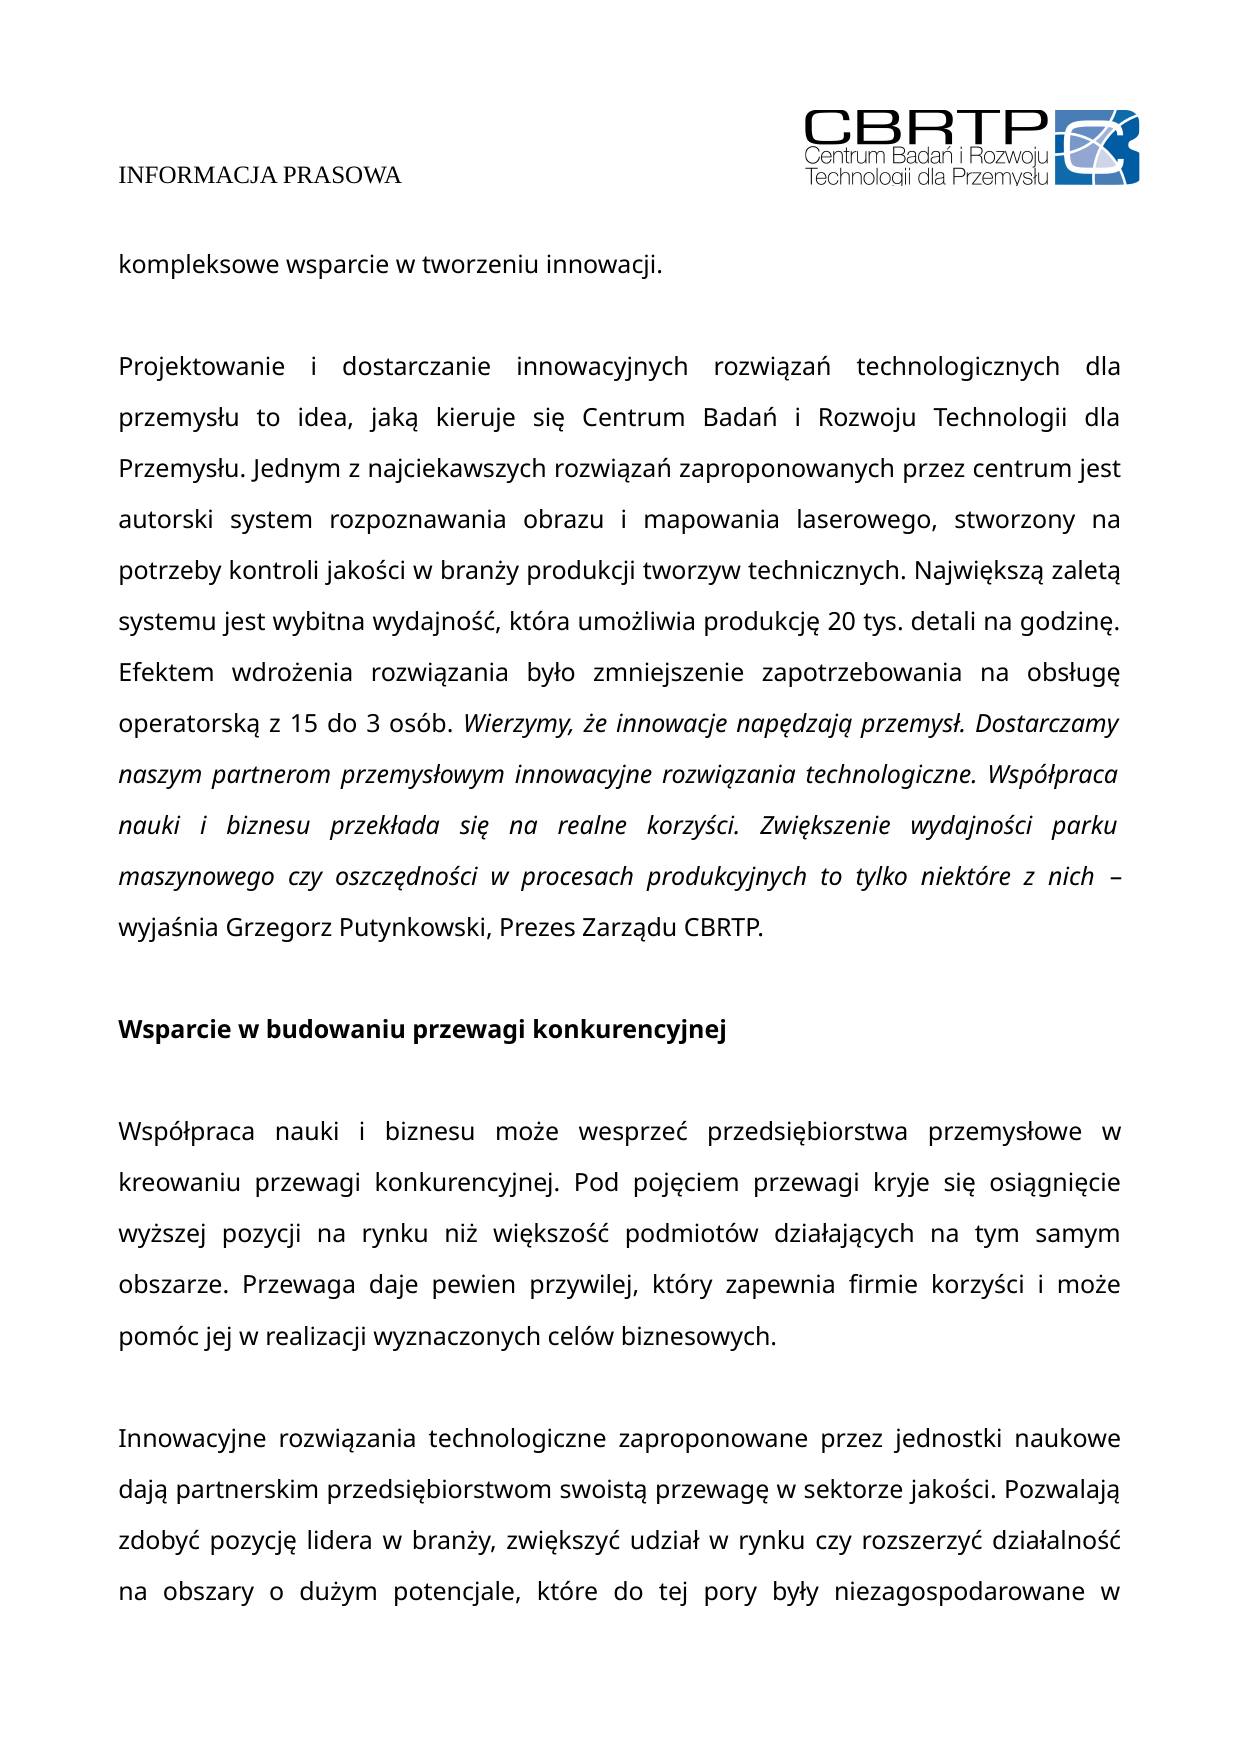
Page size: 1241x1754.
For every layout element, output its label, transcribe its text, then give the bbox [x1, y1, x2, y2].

picture [805, 110, 1139, 186]
text Projektowanie i dostarczanie innowacyjnych rozwiązań technologicznych dla przemysłu to idea, jaką kieruje się Centrum Badań i Rozwoju Technologii dla Przemysłu. Jednym z najciekawszych rozwiązań zaproponowanych przez centrum jest autorski system rozpoznawania obrazu i mapowania laserowego, stworzony na potrzeby kontroli jakości w branży produkcji tworzyw technicznych. Największą zaletą systemu jest wybitna wydajność, która umożliwia produkcję 20 tys. detali na godzinę. Efektem wdrożenia rozwiązania było zmniejszenie zapotrzebowania na obsługę operatorską z 15 do 3 osób. Wierzymy, że innowacje napędzają przemysł. Dostarczamy naszym partnerom przemysłowym innowacyjne rozwiązania technologiczne. Współpraca nauki i biznesu przekłada się na realne korzyści. Zwiększenie wydajności parku maszynowego czy oszczędności w procesach produkcyjnych to tylko niektóre z nich – wyjaśnia Grzegorz Putynkowski, Prezes Zarządu CBRTP. [118, 348, 1122, 944]
text Wsparcie w budowaniu przewagi konkurencyjnej [118, 1012, 1122, 1046]
text Współpraca nauki i biznesu może wesprzeć przedsiębiorstwa przemysłowe w kreowaniu przewagi konkurencyjnej. Pod pojęciem przewagi kryje się osiągnięcie wyższej pozycji na rynku niż większość podmiotów działających na tym samym obszarze. Przewaga daje pewien przywilej, który zapewnia firmie korzyści i może pomóc jej w realizacji wyznaczonych celów biznesowych. [118, 1114, 1122, 1352]
